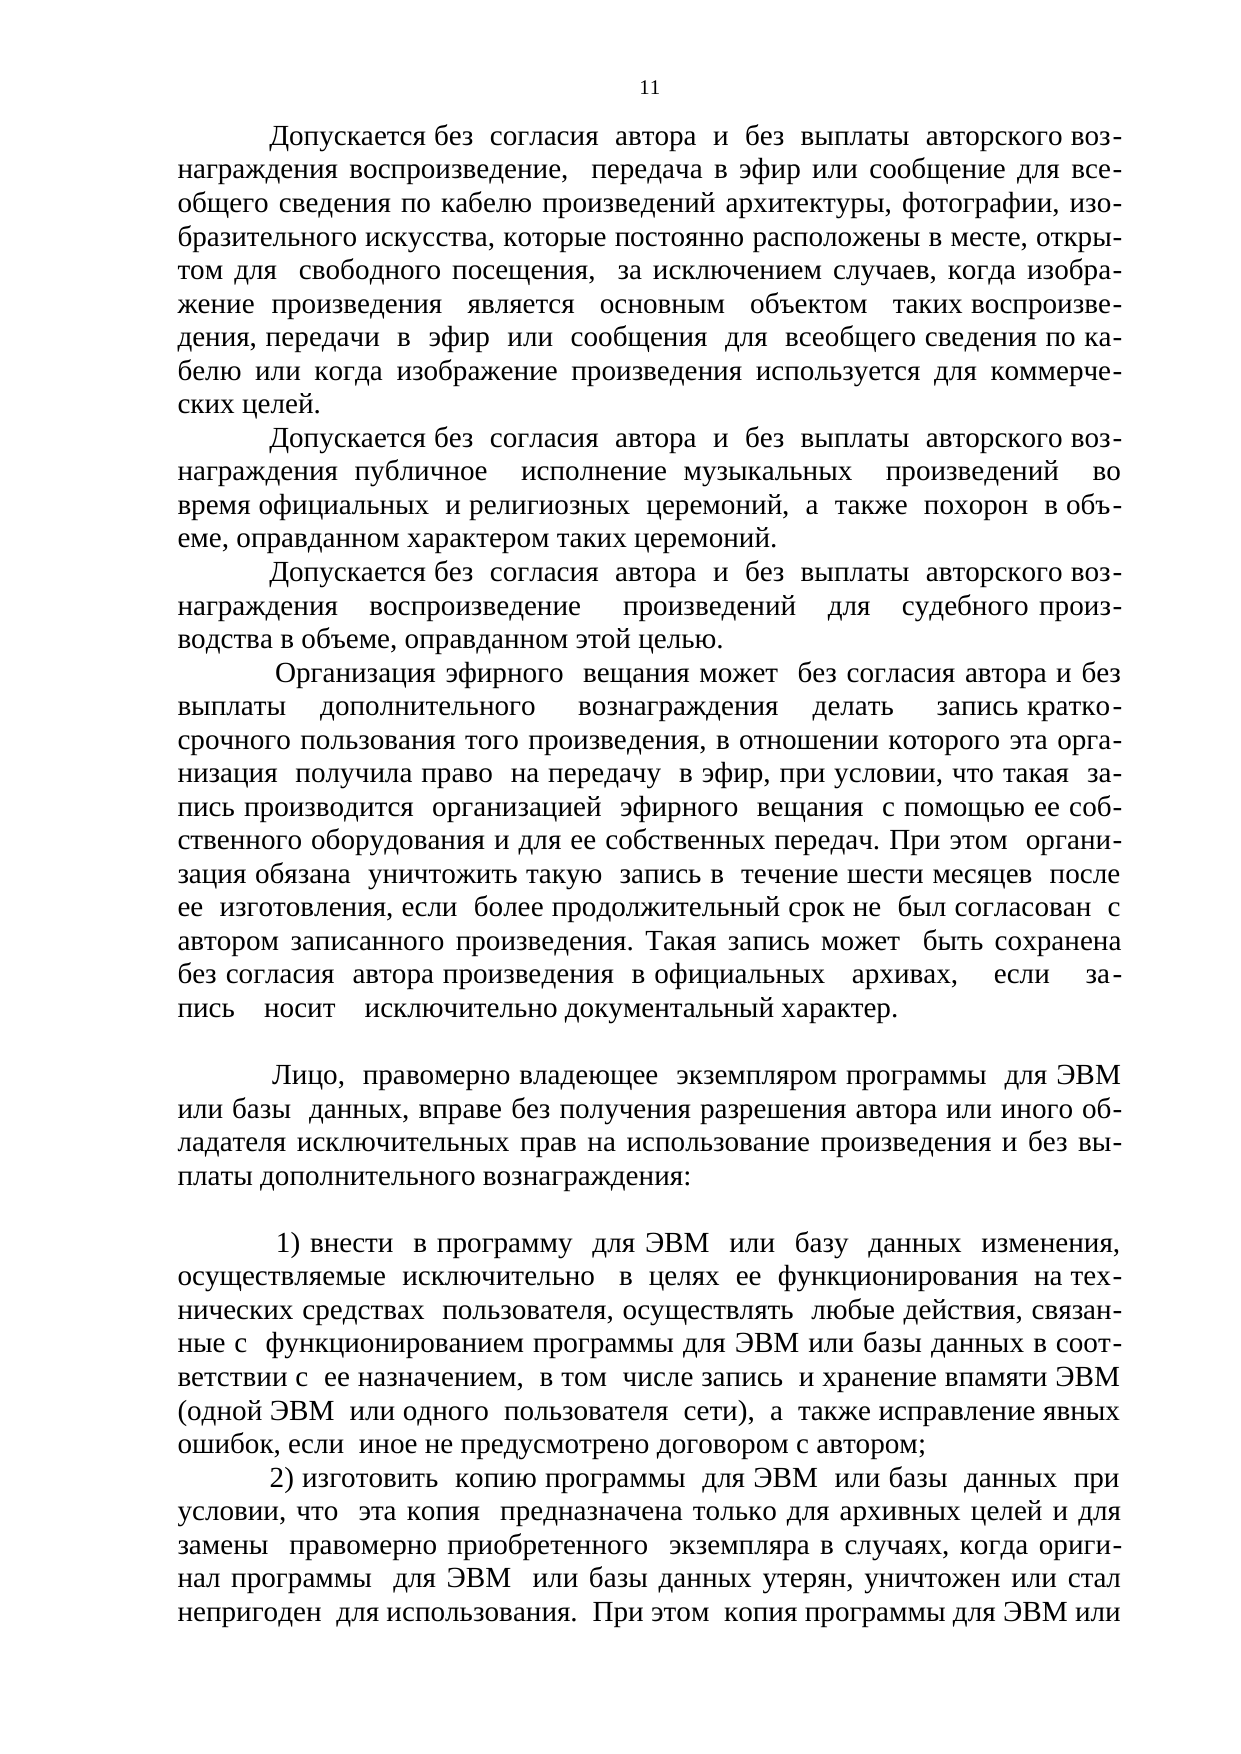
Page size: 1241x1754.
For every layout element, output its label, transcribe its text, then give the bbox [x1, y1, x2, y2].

text Допускается без согласия автора и без выплаты авторского вознаграждения воспроизведение произведений для судебного производства в объеме, оправданном этой целью. [177, 554, 1122, 655]
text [177, 1460, 1122, 1627]
text 1) внести в программу для ЭВМ или базу данных изменения, осуществляемые исключительно в целях ее функционирования на технических средствах пользователя, осуществлять любые действия, связанные с функционированием программы для ЭВМ или базы данных в соответствии с ее назначением, в том числе запись и хранение впамяти ЭВМ (одной ЭВМ или одного пользователя сети), а также исправление явных ошибок, если иное не предусмотрено договором с автором; [177, 1225, 1122, 1460]
text Допускается без согласия автора и без выплаты авторского вознаграждения публичное исполнение музыкальных произведений во время официальных и религиозных церемоний, а также похорон в объеме, оправданном характером таких церемоний. [177, 420, 1122, 554]
text Допускается без согласия автора и без выплаты авторского вознаграждения воспроизведение, передача в эфир или сообщение для всеобщего сведения по кабелю произведений архитектуры, фотографии, изобразительного искусства, которые постоянно расположены в месте, открытом для свободного посещения, за исключением случаев, когда изображение произведения является основным объектом таких воспроизведения, передачи в эфир или сообщения для всеобщего сведения по кабелю или когда изображение произведения используется для коммерческих целей. [177, 118, 1122, 420]
text Организация эфирного вещания может без согласия автора и без выплаты дополнительного вознаграждения делать запись краткосрочного пользования того произведения, в отношении которого эта организация получила право на передачу в эфир, при условии, что такая запись производится организацией эфирного вещания с помощью ее собственного оборудования и для ее собственных передач. При этом организация обязана уничтожить такую запись в течение шести месяцев после ее изготовления, если более продолжительный срок не был согласован с автором записанного произведения. Такая запись может быть сохранена без согласия автора произведения в официальных архивах, если запись носит исключительно документальный характер. [177, 655, 1122, 1024]
text Лицо, правомерно владеющее экземпляром программы для ЭВМ или базы данных, вправе без получения разрешения автора или иного обладателя исключительных прав на использование произведения и без выплаты дополнительного вознаграждения: [177, 1057, 1122, 1191]
